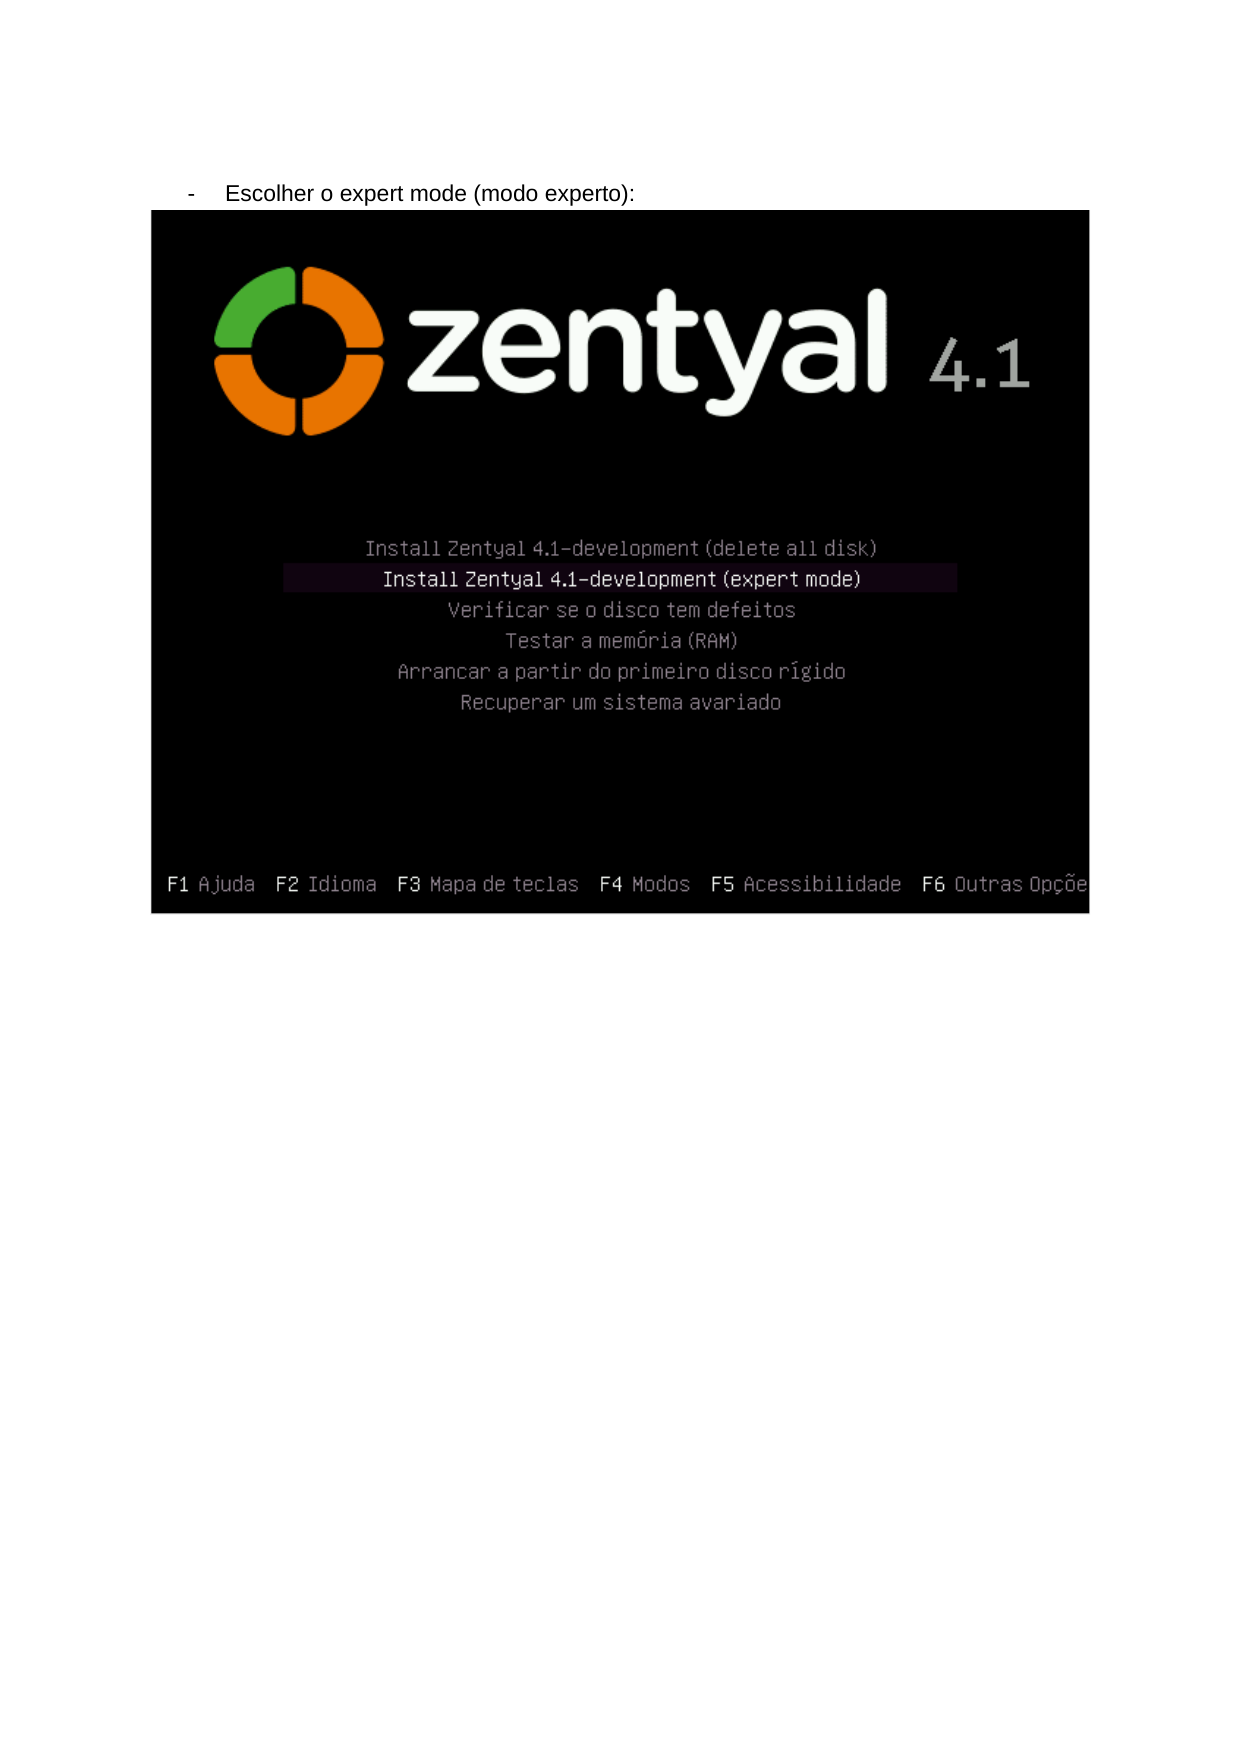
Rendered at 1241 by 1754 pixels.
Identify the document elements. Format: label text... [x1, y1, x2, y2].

picture [150, 210, 1091, 915]
list Escolher o expert mode (modo experto): [187, 180, 1090, 207]
